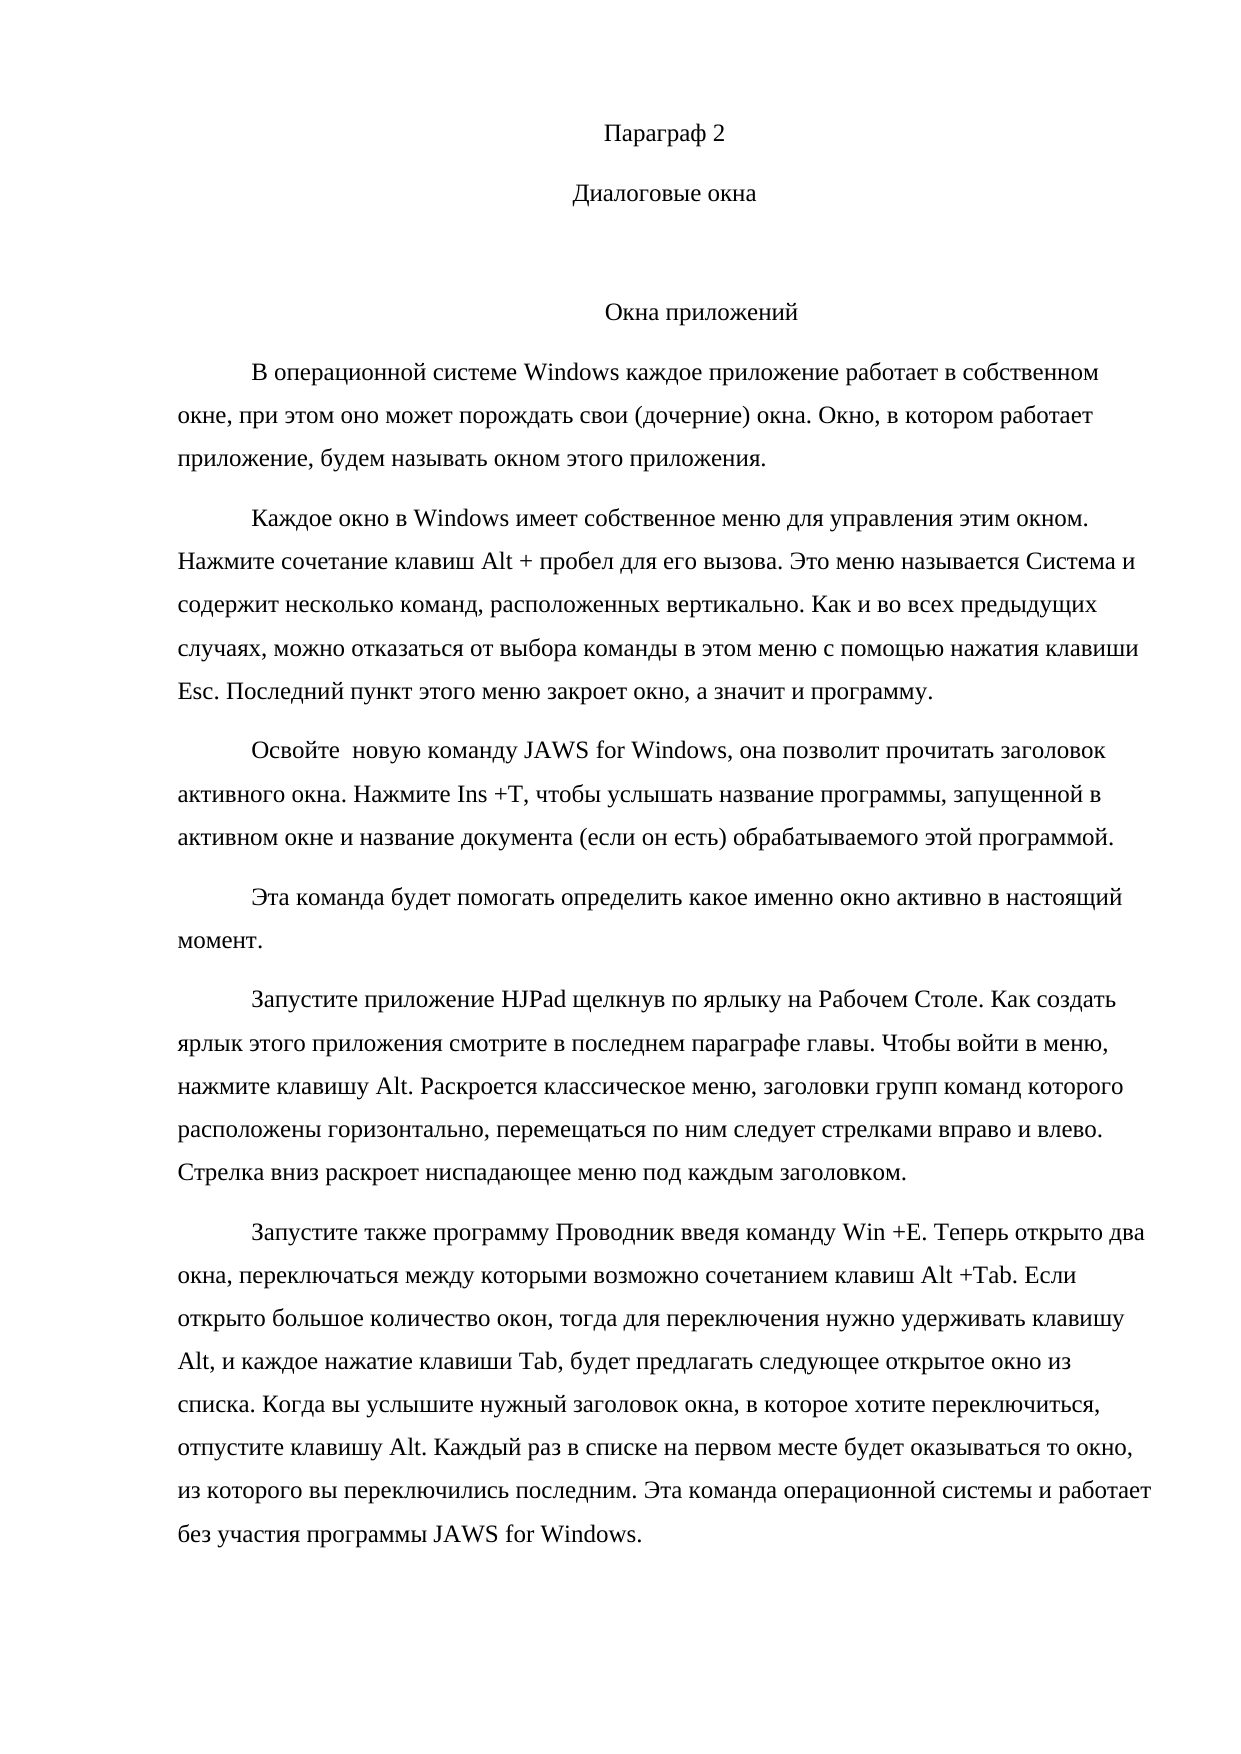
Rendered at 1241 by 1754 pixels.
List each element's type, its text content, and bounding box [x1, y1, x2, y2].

text Эта команда будет помогать определить какое именно окно активно в настоящий момент. [177, 882, 1152, 953]
text Каждое окно в Windows имеет собственное меню для управления этим окном. Нажмите сочетание клавиш Alt + пробел для его вызова. Это меню называется Система и содержит несколько команд, расположенных вертикально. Как и во всех предыдущих случаях, можно отказаться от выбора команды в этом меню с помощью нажатия клавиши Esc. Последний пункт этого меню закроет окно, а значит и программу. [177, 503, 1152, 704]
text Окна приложений [177, 297, 1152, 326]
text Диалоговые окна [177, 178, 1152, 207]
text Параграф 2 [177, 118, 1152, 147]
text Запустите также программу Проводник введя команду Win +E. Теперь открыто два окна, переключаться между которыми возможно сочетанием клавиш Alt +Tab. Если открыто большое количество окон, тогда для переключения нужно удерживать клавишу Alt, и каждое нажатие клавиши Tab, будет предлагать следующее открытое окно из списка. Когда вы услышите нужный заголовок окна, в которое хотите переключиться, отпустите клавишу Alt. Каждый раз в списке на первом месте будет оказываться то окно, из которого вы переключились последним. Эта команда операционной системы и работает без участия программы JAWS for Windows. [177, 1217, 1152, 1547]
text В операционной системе Windows каждое приложение работает в собственном окне, при этом оно может порождать свои (дочерние) окна. Окно, в котором работает приложение, будем называть окном этого приложения. [177, 357, 1152, 472]
text Запустите приложение HJPad щелкнув по ярлыку на Рабочем Столе. Как создать ярлык этого приложения смотрите в последнем параграфе главы. Чтобы войти в меню, нажмите клавишу Alt. Раскроется классическое меню, заголовки групп команд которого расположены горизонтально, перемещаться по ним следует стрелками вправо и влево. Стрелка вниз раскроет ниспадающее меню под каждым заголовком. [177, 984, 1152, 1186]
text Освойте новую команду JAWS for Windows, она позволит прочитать заголовок активного окна. Нажмите Ins +T, чтобы услышать название программы, запущенной в активном окне и название документа (если он есть) обрабатываемого этой программой. [177, 736, 1152, 851]
